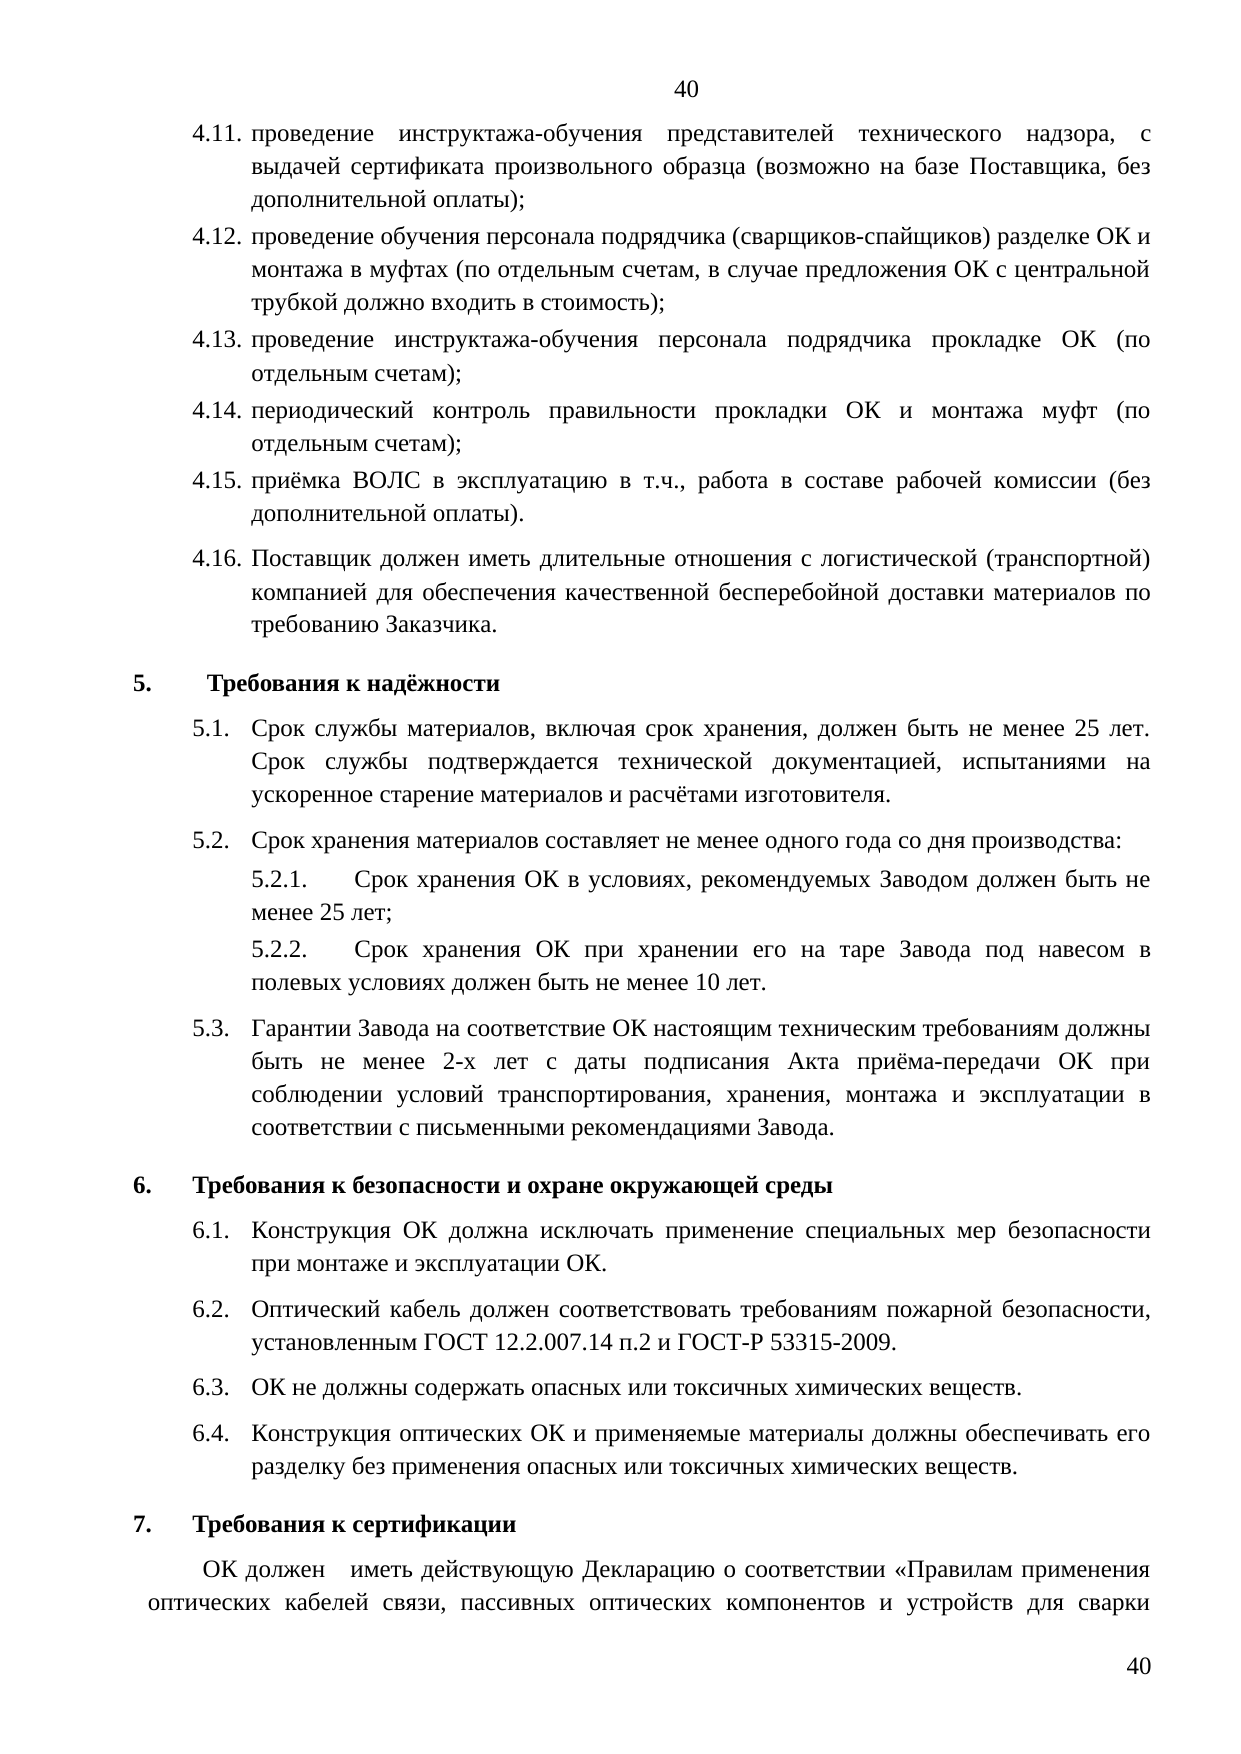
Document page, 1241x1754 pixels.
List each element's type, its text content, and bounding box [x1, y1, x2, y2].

list Требования к безопасности и охране окружающей среды [133, 1170, 1152, 1198]
list Требования к сертификации [133, 1509, 1152, 1538]
list Срок службы материалов, включая срок хранения, должен быть не менее 25 лет. Срок службы подтверждается технической документацией, испытаниями на ускоренное старение материалов и расчётами изготовителя. [192, 713, 1152, 808]
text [148, 1554, 1152, 1616]
list проведение инструктажа-обучения персонала подрядчика прокладке ОК (по отдельным счетам); [192, 324, 1152, 386]
list Конструкция оптических ОК и применяемые материалы должны обеспечивать его разделку без применения опасных или токсичных химических веществ. [192, 1418, 1152, 1480]
list Поставщик должен иметь длительные отношения с логистической (транспортной) компанией для обеспечения качественной бесперебойной доставки материалов по требованию Заказчика. [192, 543, 1152, 638]
list проведение инструктажа-обучения представителей технического надзора, с выдачей сертификата произвольного образца (возможно на базе Поставщика, без дополнительной оплаты); [192, 118, 1152, 213]
list Срок хранения ОК в условиях, рекомендуемых Заводом должен быть не менее 25 лет; [251, 864, 1152, 926]
list проведение обучения персонала подрядчика (сварщиков-спайщиков) разделке ОК и монтажа в муфтах (по отдельным счетам, в случае предложения ОК с центральной трубкой должно входить в стоимость); [192, 221, 1152, 316]
list Гарантии Завода на соответствие ОК настоящим техническим требованиям должны быть не менее 2-х лет с даты подписания Акта приёма-передачи ОК при соблюдении условий транспортирования, хранения, монтажа и эксплуатации в соответствии с письменными рекомендациями Завода. [192, 1013, 1152, 1141]
list периодический контроль правильности прокладки ОК и монтажа муфт (по отдельным счетам); [192, 395, 1152, 457]
list Конструкция ОК должна исключать применение специальных мер безопасности при монтаже и эксплуатации ОК. [192, 1215, 1152, 1277]
list ОК не должны содержать опасных или токсичных химических веществ. [192, 1372, 1152, 1401]
list Срок хранения ОК при хранении его на таре Завода под навесом в полевых условиях должен быть не менее 10 лет. [251, 934, 1152, 996]
list приёмка ВОЛС в эксплуатацию в т.ч., работа в составе рабочей комиссии (без дополнительной оплаты). [192, 465, 1152, 527]
list Срок хранения материалов составляет не менее одного года со дня производства: [192, 825, 1152, 853]
list Требования к надёжности [133, 668, 1152, 696]
list Оптический кабель должен соответствовать требованиям пожарной безопасности, установленным ГОСТ 12.2.007.14 п.2 и ГОСТ-Р 53315-2009. [192, 1294, 1152, 1356]
